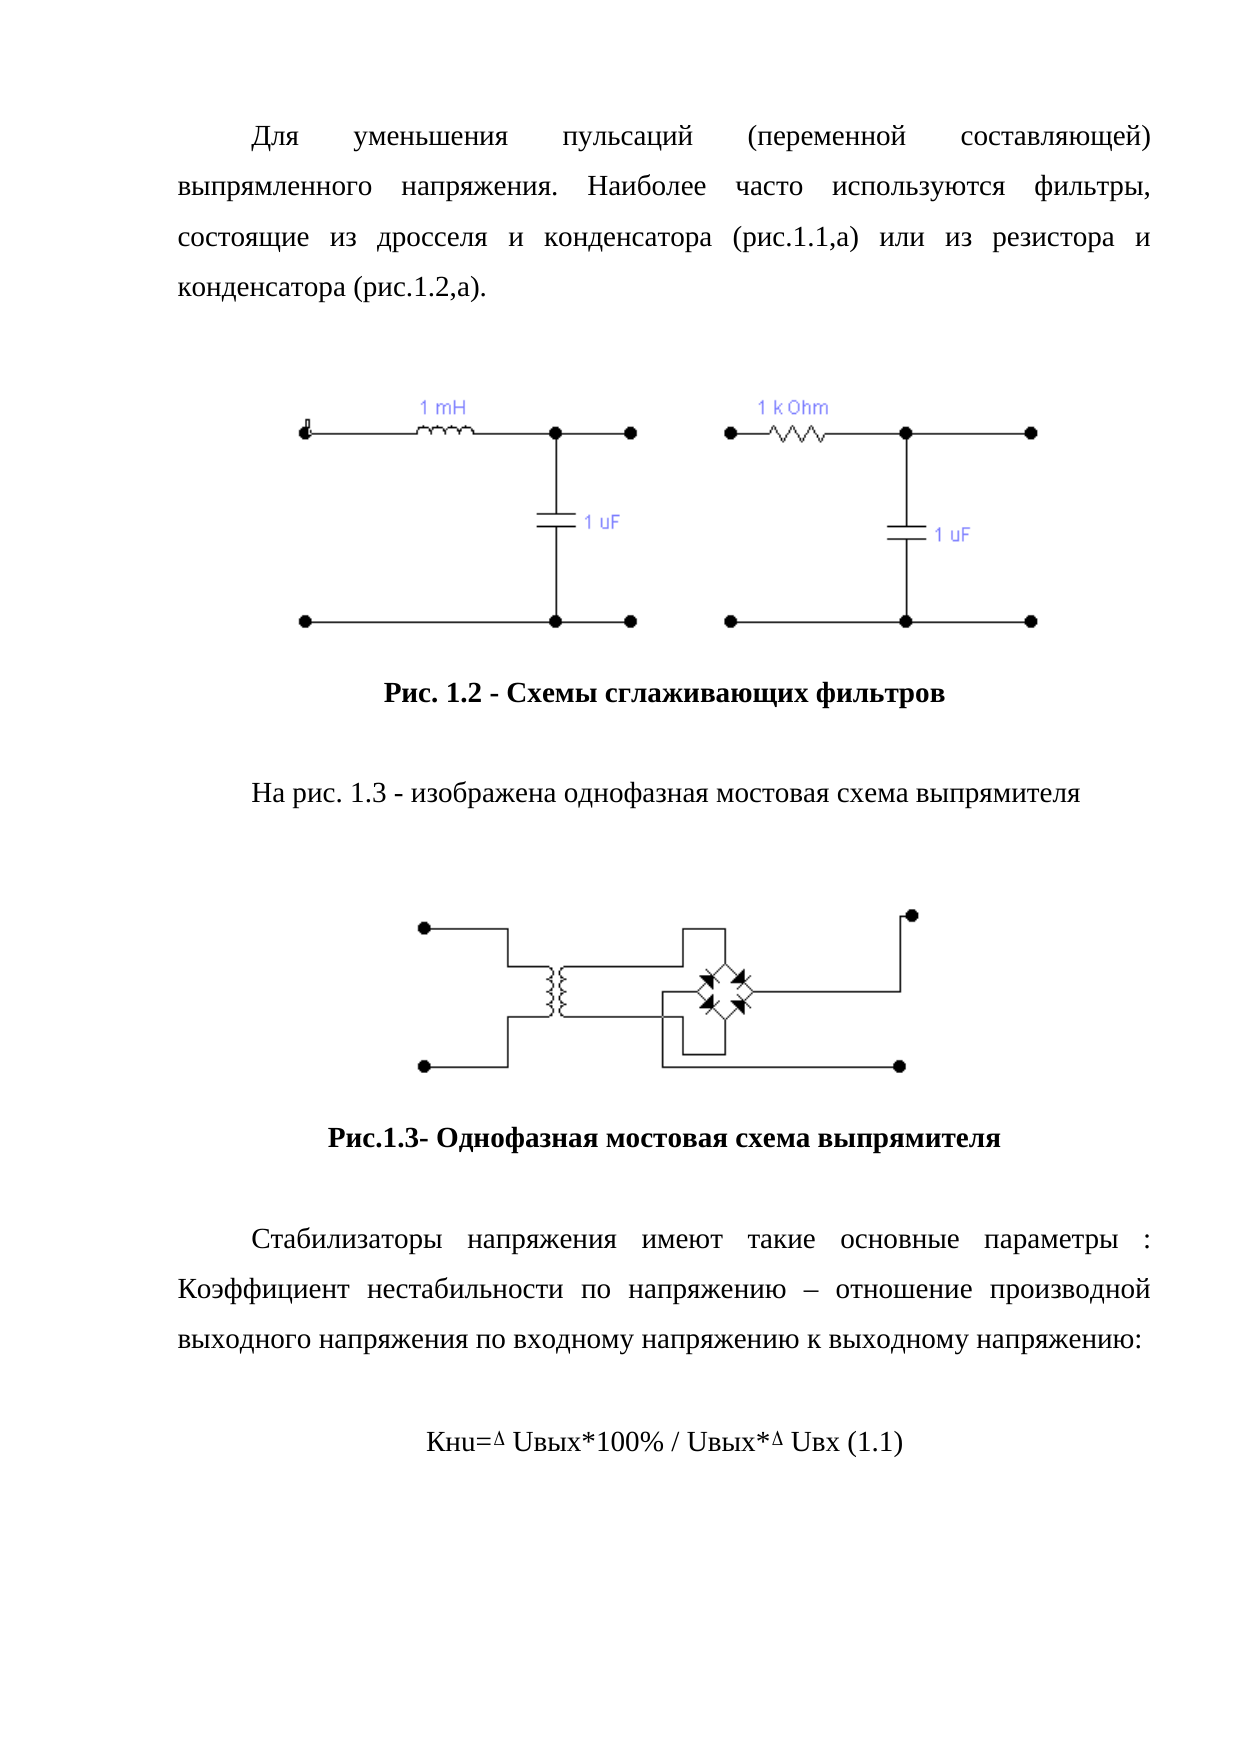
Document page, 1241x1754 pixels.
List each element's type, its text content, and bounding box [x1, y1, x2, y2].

text На рис. 1.3 - изображена однофазная мостовая схема выпрямителя [177, 775, 1152, 809]
picture [268, 369, 1061, 661]
picture [387, 875, 942, 1106]
text Кнu=Uвых*100% / Uвых*Uвх (1.1) [177, 1422, 1152, 1458]
subtitle Стабилизаторы напряжения имеют такие основные параметры : Коэффициент нестабильности по напряжению – отношение производной выходного напряжения по входному напряжению к выходному напряжению: [177, 1221, 1152, 1355]
text Для уменьшения пульсаций (переменной составляющей) выпрямленного напряжения. Наиболее часто используются фильтры, состоящие из дросселя и конденсатора (рис.1.1,а) или из резистора и конденсатора (рис.1.2,а). [177, 118, 1152, 303]
text Рис. 1.2 - Схемы сглаживающих фильтров [177, 675, 1152, 708]
text Рис.1.3- Однофазная мостовая схема выпрямителя [177, 1120, 1152, 1154]
